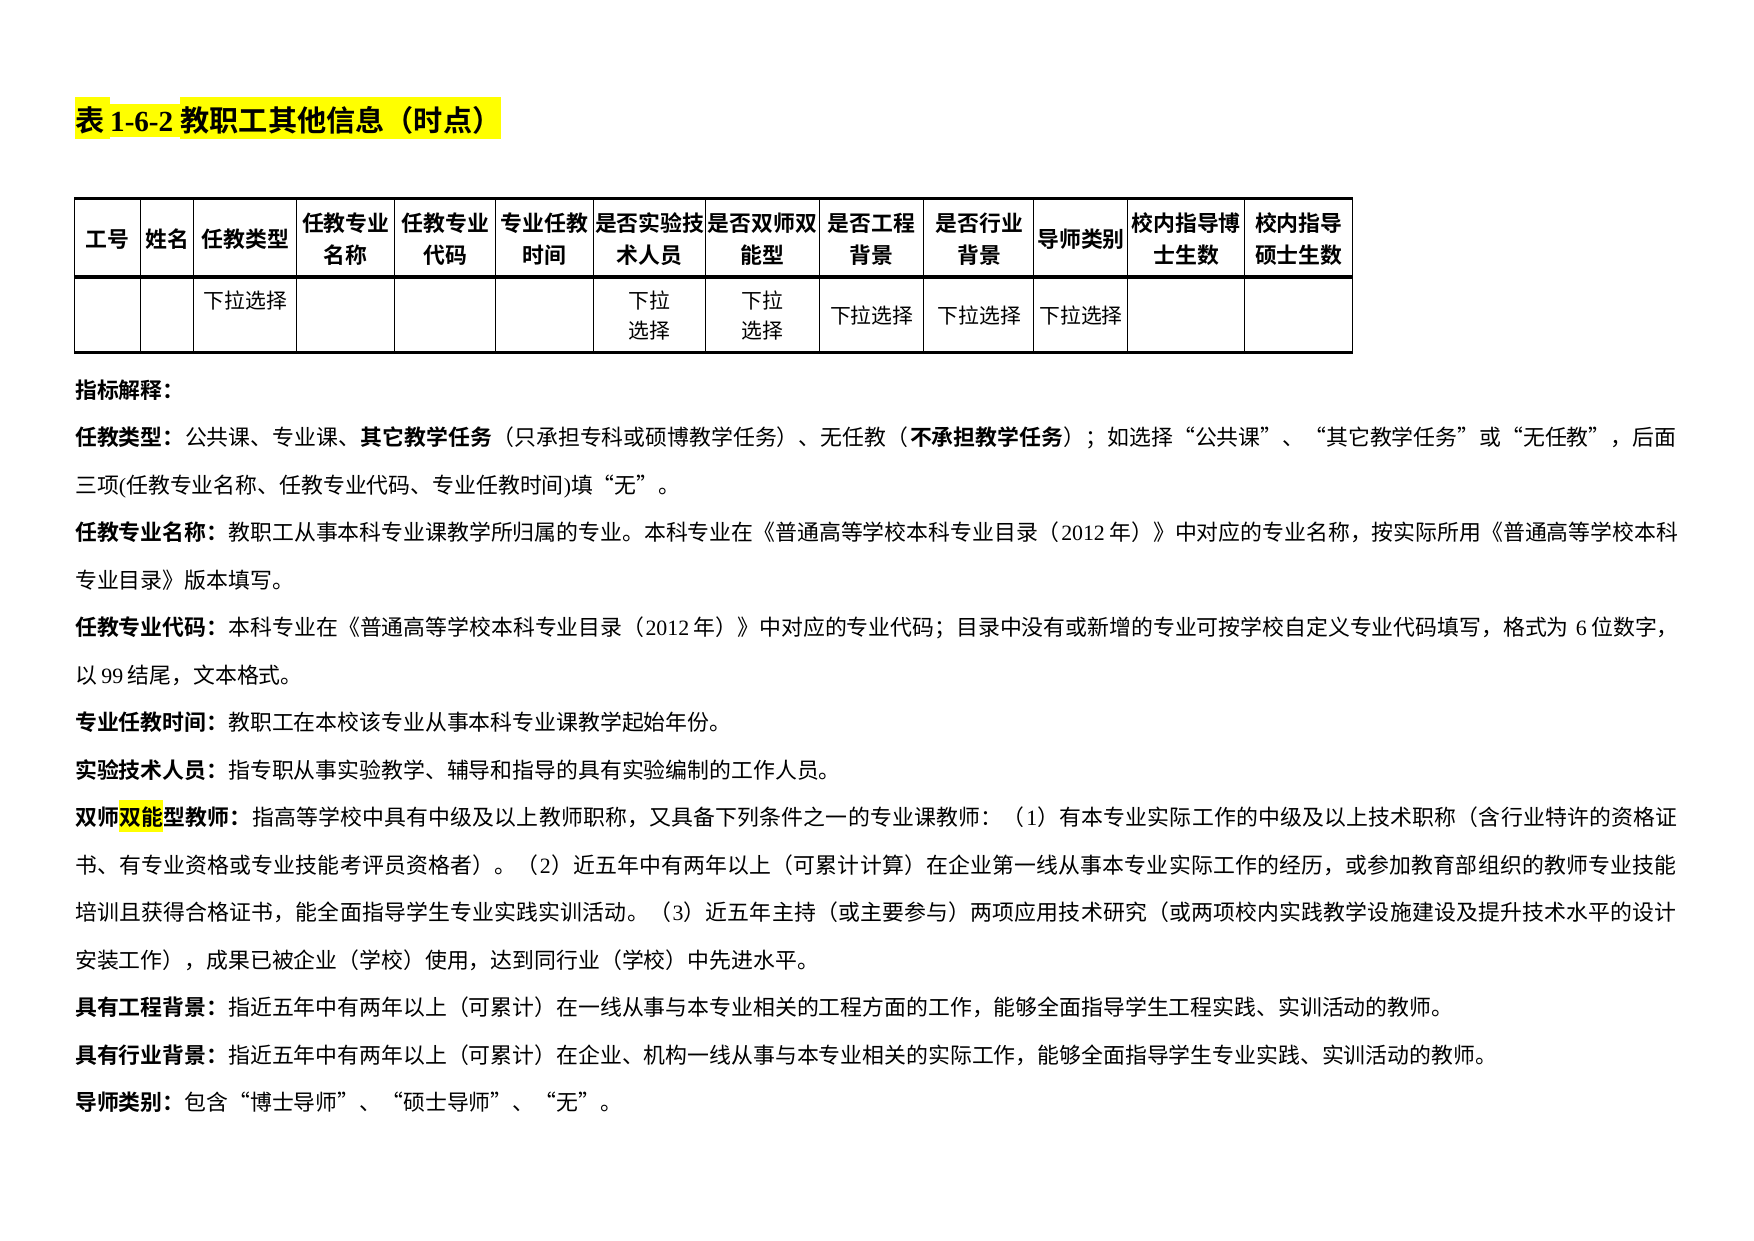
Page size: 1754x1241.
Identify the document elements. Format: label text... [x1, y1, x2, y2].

text 专业任教时间：教职工在本校该专业从事本科专业课教学起始年份。 [75, 705, 1679, 737]
table_cell [1245, 279, 1352, 351]
subtitle 表1-6-2 教职工其他信息（时点） [75, 86, 1679, 151]
table_header 是否工程背景 [820, 200, 923, 275]
table_header 任教类型 [194, 200, 296, 275]
table_cell [141, 279, 193, 351]
text 任教专业名称：教职工从事本科专业课教学所归属的专业。本科专业在《普通高等学校本科专业目录（2012年）》中对应的专业名称，按实际所用《普通高等学校本科专业目录》版本填写。 [75, 515, 1679, 594]
table_cell 下拉选择 [820, 279, 923, 351]
text 具有工程背景：指近五年中有两年以上（可累计）在一线从事与本专业相关的工程方面的工作，能够全面指导学生工程实践、实训活动的教师。 [75, 990, 1679, 1022]
table_header 校内指导硕士生数 [1245, 200, 1352, 275]
table_header 任教专业名称 [297, 200, 394, 275]
text 双师双能型教师：指高等学校中具有中级及以上教师职称，又具备下列条件之一的专业课教师：（1）有本专业实际工作的中级及以上技术职称（含行业特许的资格证书、有专业资格或专业技能考评员资格者）。（2）近五年中有两年以上（可累计计算）在企业第一线从事本专业实际工作的经历，或参加教育部组织的教师专业技能培训且获得合格证书，能全面指导学生专业实践实训活动。（3）近五年主持（或主要参与）两项应用技术研究（或两项校内实践教学设施建设及提升技术水平的设计安装工作），成果已被企业（学校）使用，达到同行业（学校）中先进水平。 [75, 800, 1679, 974]
text 指标解释： [75, 373, 1679, 404]
table_header 专业任教时间 [496, 200, 593, 275]
table_cell [395, 279, 495, 351]
text 任教专业代码：本科专业在《普通高等学校本科专业目录（2012年）》中对应的专业代码；目录中没有或新增的专业可按学校自定义专业代码填写，格式为6位数字，以99结尾，文本格式。 [75, 610, 1679, 689]
text 实验技术人员：指专职从事实验教学、辅导和指导的具有实验编制的工作人员。 [75, 753, 1679, 784]
table_header 是否双师双能型 [706, 200, 819, 275]
table_cell [297, 279, 394, 351]
table_cell [75, 279, 140, 351]
table_header 姓名 [141, 200, 193, 275]
table_cell [496, 279, 593, 351]
table_cell [1128, 279, 1244, 351]
table_header 任教专业代码 [395, 200, 495, 275]
table_cell 下拉选择 [924, 279, 1033, 351]
table_header 导师类别 [1034, 200, 1127, 275]
table_cell 下拉 选择 [706, 279, 819, 351]
table_header 校内指导博士生数 [1128, 200, 1244, 275]
text 导师类别：包含“博士导师”、“硕士导师”、“无”。 [75, 1085, 1679, 1117]
table_cell 下拉选择 [1034, 279, 1127, 351]
table_header 工号 [75, 200, 140, 275]
table_header 是否行业背景 [924, 200, 1033, 275]
text 任教类型：公共课、专业课、其它教学任务（只承担专科或硕博教学任务）、无任教（不承担教学任务）；如选择“公共课”、“其它教学任务”或“无任教”，后面三项(任教专业名称、任教专业代码、专业任教时间)填“无”。 [75, 420, 1679, 499]
table_cell 下拉 选择 [594, 279, 705, 351]
table_header 是否实验技术人员 [594, 200, 705, 275]
text 具有行业背景：指近五年中有两年以上（可累计）在企业、机构一线从事与本专业相关的实际工作，能够全面指导学生专业实践、实训活动的教师。 [75, 1038, 1679, 1069]
table_cell 下拉选择 [194, 279, 296, 351]
